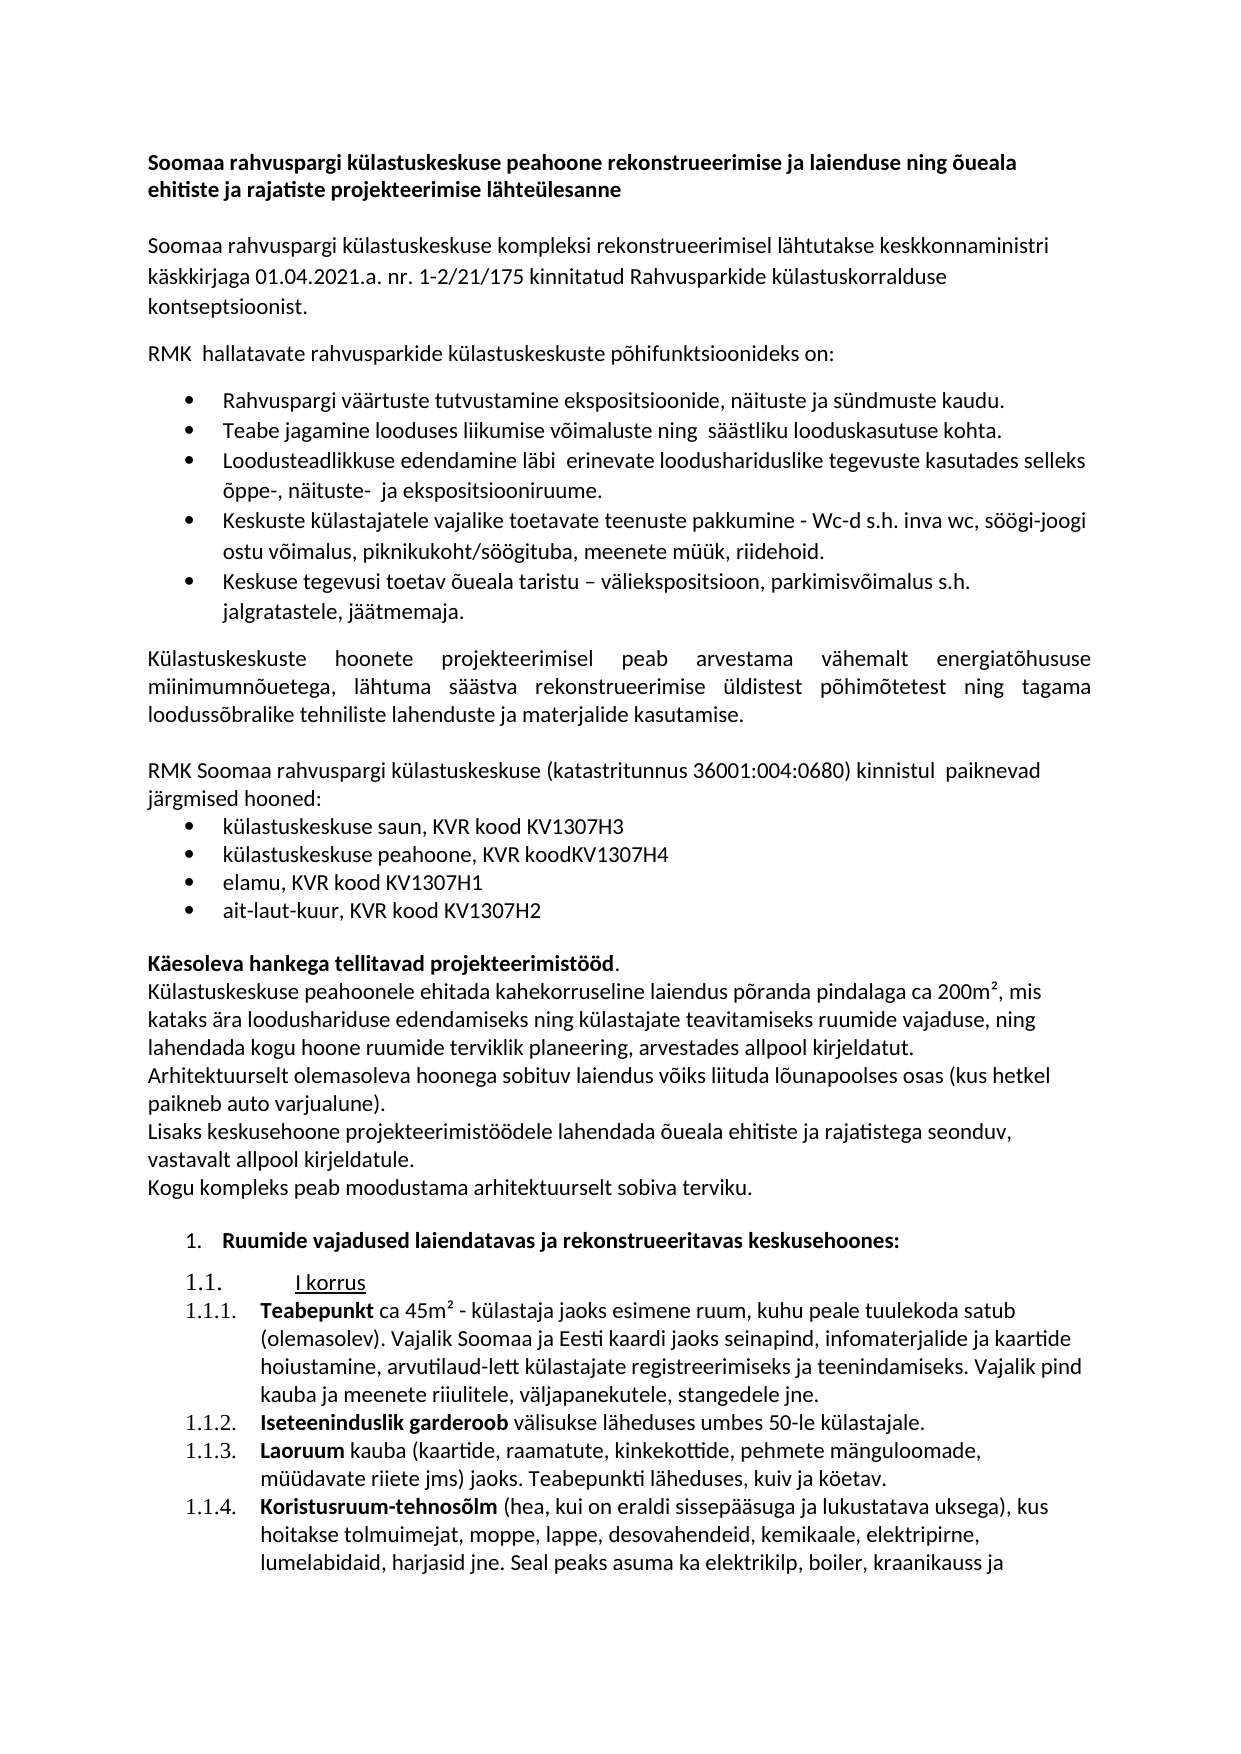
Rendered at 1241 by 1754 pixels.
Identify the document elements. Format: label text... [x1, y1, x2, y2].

list elamu, KVR kood KV1307H1 [185, 868, 1093, 896]
text RMK Soomaa rahvuspargi külastuskeskuse (katastritunnus 36001:004:0680) kinnistul paiknevad järgmised hooned: [148, 756, 1093, 812]
list I korrus [185, 1267, 1093, 1296]
text RMK hallatavate rahvusparkide külastuskeskuste põhifunktsioonideks on: [148, 339, 1093, 367]
text Arhitektuurselt olemasoleva hoonega sobituv laiendus võiks liituda lõunapoolses osas (kus hetkel paikneb auto varjualune). [148, 1061, 1093, 1117]
list Teabe jagamine looduses liikumise võimaluste ning säästliku looduskasutuse kohta. [185, 416, 1093, 444]
list külastuskeskuse peahoone, KVR koodKV1307H4 [185, 840, 1093, 868]
text Külastuskeskuste hoonete projekteerimisel peab arvestama vähemalt energiatõhususe miinimumnõuetega, lähtuma säästva rekonstrueerimise üldistest põhimõtetest ning tagama loodussõbralike tehniliste lahenduste ja materjalide kasutamise. [148, 644, 1093, 728]
list külastuskeskuse saun, KVR kood KV1307H3 [185, 812, 1093, 840]
list Keskuste külastajatele vajalike toetavate teenuste pakkumine - Wc-d s.h. inva wc, söögi-joogi ostu võimalus, piknikukoht/söögituba, meenete müük, riidehoid. [185, 507, 1093, 565]
text Soomaa rahvuspargi külastuskeskuse kompleksi rekonstrueerimisel lähtutakse keskkonnaministri käskkirjaga 01.04.2021.a. nr. 1-2/21/175 kinnitatud Rahvusparkide külastuskorralduse kontseptsioonist. [148, 232, 1093, 320]
text Lisaks keskusehoone projekteerimistöödele lahendada õueala ehitiste ja rajatistega seonduv, vastavalt allpool kirjeldatule. [148, 1117, 1093, 1173]
list ait-laut-kuur, KVR kood KV1307H2 [185, 896, 1093, 924]
list Rahvuspargi väärtuste tutvustamine ekspositsioonide, näituste ja sündmuste kaudu. [185, 386, 1093, 414]
text Soomaa rahvuspargi külastuskeskuse peahoone rekonstrueerimise ja laienduse ning õueala ehitiste ja rajatiste projekteerimise lähteülesanne [148, 148, 1093, 204]
list Loodusteadlikkuse edendamine läbi erinevate loodushariduslike tegevuste kasutades selleks õppe-, näituste- ja ekspositsiooniruume. [185, 446, 1093, 504]
list Laoruum kauba (kaartide, raamatute, kinkekottide, pehmete mänguloomade, müüdavate riiete jms) jaoks. Teabepunkti läheduses, kuiv ja köetav. [185, 1436, 1093, 1492]
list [185, 1492, 1093, 1576]
list Keskuse tegevusi toetav õueala taristu – väliekspositsioon, parkimisvõimalus s.h. jalgratastele, jäätmemaja. [185, 567, 1093, 625]
list Ruumide vajadused laiendatavas ja rekonstrueeritavas keskusehoones: [185, 1227, 1093, 1254]
text Kogu kompleks peab moodustama arhitektuurselt sobiva terviku. [148, 1173, 1093, 1202]
text Käesoleva hankega tellitavad projekteerimistööd. [148, 949, 1093, 977]
list Teabepunkt ca 45m² - külastaja jaoks esimene ruum, kuhu peale tuulekoda satub (olemasolev). Vajalik Soomaa ja Eesti kaardi jaoks seinapind, infomaterjalide ja kaartide hoiustamine, arvutilaud-lett külastajate registreerimiseks ja teenindamiseks. Vajalik pind kauba ja meenete riiulitele, väljapanekutele, stangedele jne. [185, 1296, 1093, 1408]
text Külastuskeskuse peahoonele ehitada kahekorruseline laiendus põranda pindalaga ca 200m², mis kataks ära loodushariduse edendamiseks ning külastajate teavitamiseks ruumide vajaduse, ning lahendada kogu hoone ruumide terviklik planeering, arvestades allpool kirjeldatut. [148, 977, 1093, 1061]
list Iseteeninduslik garderoob välisukse läheduses umbes 50-le külastajale. [185, 1408, 1093, 1436]
